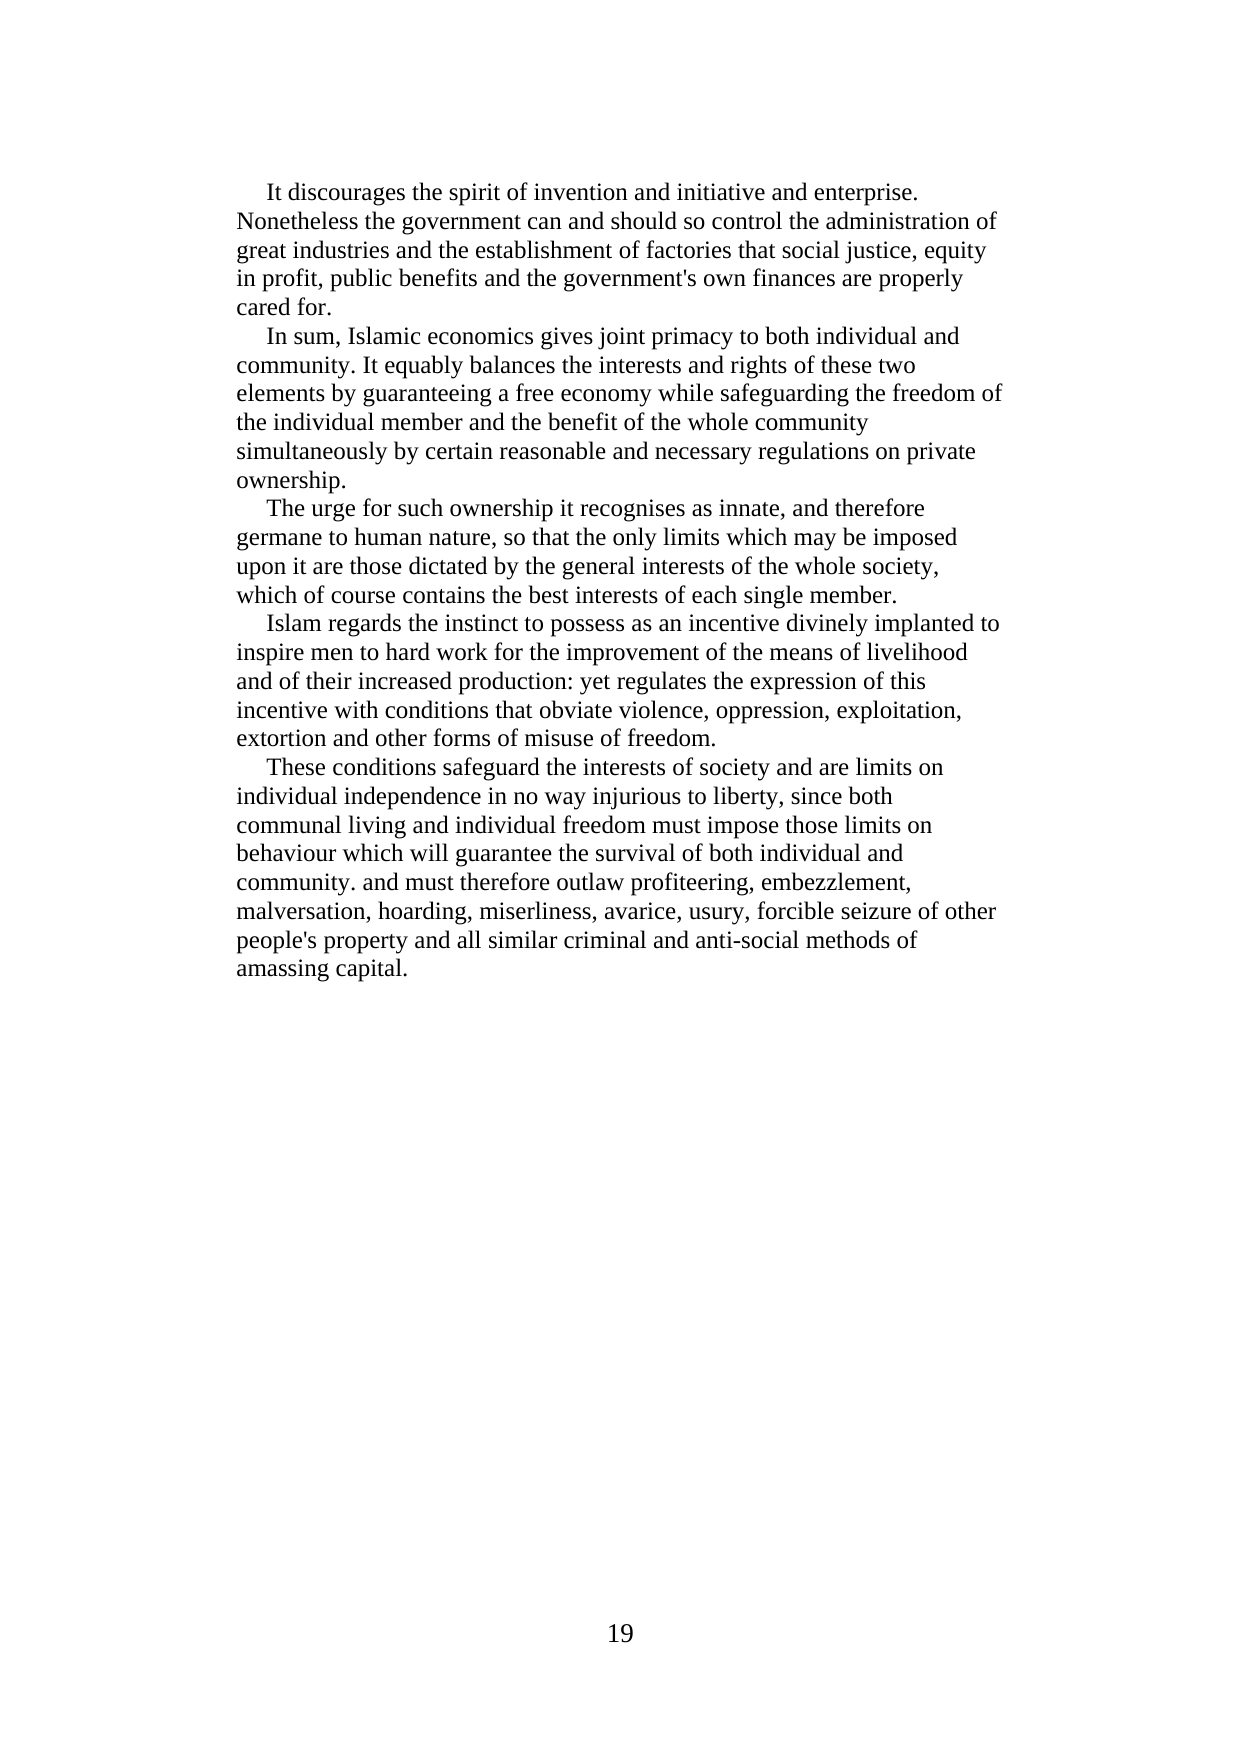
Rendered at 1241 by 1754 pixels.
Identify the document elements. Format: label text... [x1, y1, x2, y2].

text Islam regards the instinct to possess as an incentive divinely implanted to inspire men to hard work for the improvement of the means of livelihood and of their increased production: yet regulates the expression of this incentive with conditions that obviate violence, oppression, exploitation, extortion and other forms of misuse of freedom. [236, 608, 1004, 752]
text In sum, Islamic economics gives joint primacy to both individual and community. It equably balances the interests and rights of these two elements by guaranteeing a free economy while safeguarding the freedom of the individual member and the benefit of the whole community simultaneously by certain reasonable and necessary regulations on private ownership. [236, 321, 1004, 493]
text It discourages the spirit of invention and initiative and enterprise. Nonetheless the government can and should so control the administration of great industries and the establishment of factories that social justice, equity in profit, public benefits and the government's own finances are properly cared for. [236, 177, 1004, 321]
text The urge for such ownership it recognises as innate, and therefore germane to human nature, so that the only limits which may be imposed upon it are those dictated by the general interests of the whole society, which of course contains the best interests of each single member. [236, 493, 1004, 608]
text These conditions safeguard the interests of society and are limits on individual independence in no way injurious to liberty, since both communal living and individual freedom must impose those limits on behaviour which will guarantee the survival of both individual and community. and must therefore outlaw profiteering, embezzlement, malversation, hoarding, miserliness, avarice, usury, forcible seizure of other people's property and all similar criminal and anti-social methods of amassing capital. [236, 752, 1004, 982]
